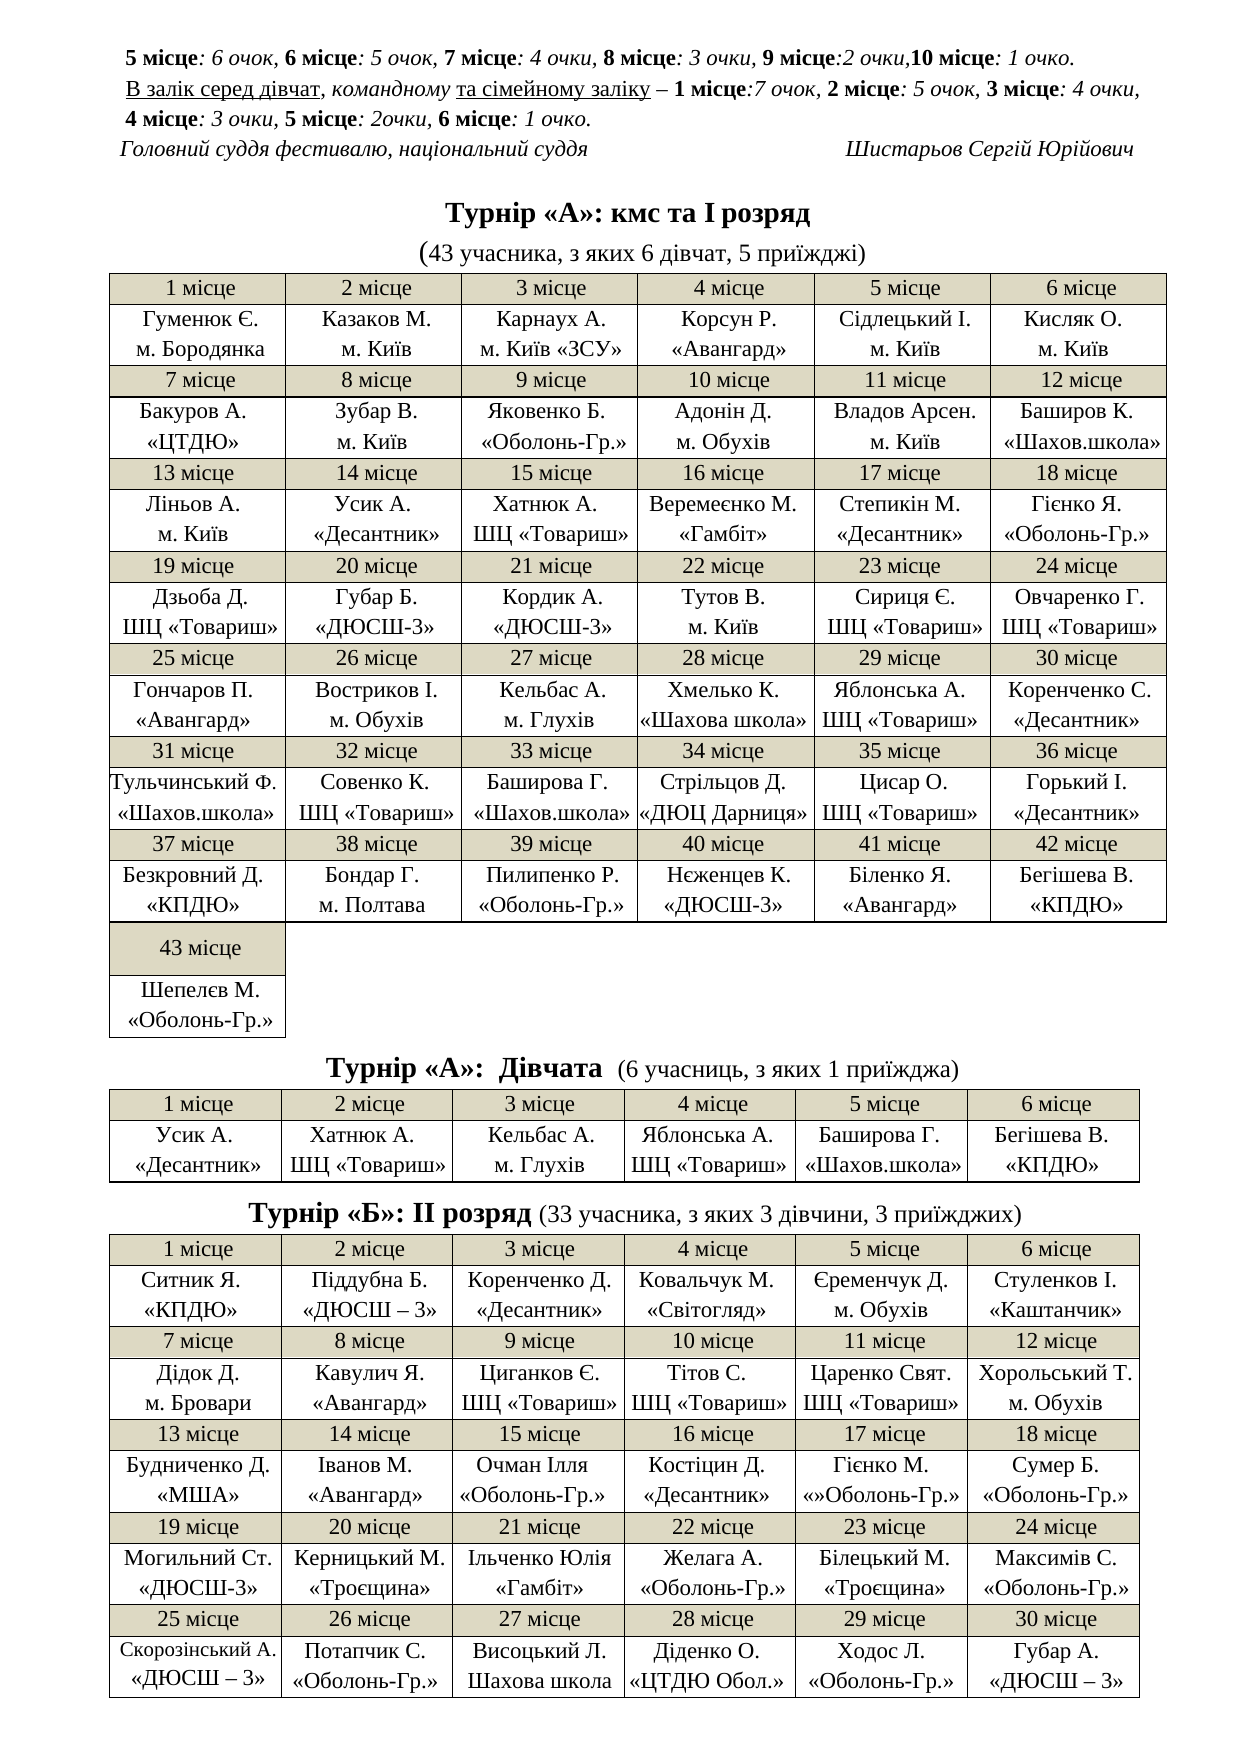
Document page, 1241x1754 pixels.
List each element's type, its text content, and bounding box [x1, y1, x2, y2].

table_cell Яблонська А. ШЦ «Товариш» [815, 676, 990, 736]
table_cell Шепелєв М. «Оболонь-Гр.» [110, 976, 285, 1037]
table_cell 11 місце [815, 366, 990, 396]
table_cell 8 місце [282, 1327, 452, 1357]
table_cell Губар Б. «ДЮСШ-3» [286, 583, 461, 643]
table_header 2 місце [282, 1090, 452, 1120]
table_cell 26 місце [282, 1605, 452, 1636]
table_cell 8 місце [286, 366, 461, 396]
table_cell 9 місце [453, 1327, 624, 1357]
table_cell Адонін Д. м. Обухів [638, 398, 814, 458]
table_cell 29 місце [815, 644, 990, 674]
table_cell Тульчинський Ф. «Шахов.школа» [110, 768, 285, 829]
table_cell Хорольський Т. м. Обухів [968, 1359, 1139, 1419]
table_cell Єременчук Д. м. Обухів [796, 1266, 967, 1326]
table_cell Кавулич Я. «Авангард» [282, 1359, 452, 1419]
table_cell Совенко К. ШЦ «Товариш» [286, 768, 461, 829]
table_cell Максимів С. «Оболонь-Гр.» [968, 1544, 1139, 1604]
table_cell Усик А. «Десантник» [110, 1121, 281, 1181]
table_header 2 місце [282, 1235, 452, 1265]
table_cell 18 місце [991, 459, 1166, 489]
table_cell Казаков М. м. Київ [286, 305, 461, 365]
table_header 2 місце [286, 274, 461, 304]
table_cell Очман Ілля «Оболонь-Гр.» [453, 1451, 624, 1512]
table_cell 14 місце [286, 459, 461, 489]
table_cell Коренченко С. «Десантник» [991, 676, 1166, 736]
table_cell Безкровний Д. «КПДЮ» [110, 861, 285, 921]
table_cell Циганков Є. ШЦ «Товариш» [453, 1359, 624, 1419]
table_cell 14 місце [282, 1420, 452, 1450]
table_header 5 місце [815, 274, 990, 304]
table_cell Ліньов А. м. Київ [110, 490, 285, 551]
table_cell Потапчик С. «Оболонь-Гр.» [282, 1637, 452, 1697]
table_cell 32 місце [286, 737, 461, 767]
table_cell Гуменюк Є. м. Бородянка [110, 305, 285, 365]
table_cell 23 місце [796, 1513, 967, 1543]
text Турнір «А»: кмс та I розряд [74, 195, 1181, 229]
table_cell 18 місце [968, 1420, 1139, 1450]
table_cell 27 місце [462, 644, 637, 674]
table_cell 16 місце [625, 1420, 795, 1450]
table_cell Карнаух А. м. Київ «ЗСУ» [462, 305, 637, 365]
table_cell 20 місце [282, 1513, 452, 1543]
table_cell 22 місце [638, 552, 814, 582]
table_header 6 місце [968, 1235, 1139, 1265]
table_cell Веремеєнко М. «Гамбіт» [638, 490, 814, 551]
table_cell 16 місце [638, 459, 814, 489]
table_cell 24 місце [991, 552, 1166, 582]
text 4 місце: 3 очки, 5 місце: 2очки, 6 місце: 1 очко. [74, 105, 1181, 131]
table_cell Цисар О. ШЦ «Товариш» [815, 768, 990, 829]
table_cell Пилипенко Р. «Оболонь-Гр.» [462, 861, 637, 921]
table_cell Желага А. «Оболонь-Гр.» [625, 1544, 795, 1604]
table_cell 17 місце [815, 459, 990, 489]
table_cell Бакуров А. «ЦТДЮ» [110, 398, 285, 458]
table_cell 22 місце [625, 1513, 795, 1543]
table_cell 11 місце [796, 1327, 967, 1357]
table_cell Скорозінський А. «ДЮСШ – 3» [110, 1637, 281, 1697]
table_cell Костіцин Д. «Десантник» [625, 1451, 795, 1512]
table_cell Ходос Л. «Оболонь-Гр.» [796, 1637, 967, 1697]
table_cell Востриков І. м. Обухів [286, 676, 461, 736]
table_cell Усик А. «Десантник» [286, 490, 461, 551]
table_cell 17 місце [796, 1420, 967, 1450]
table_cell 31 місце [110, 737, 285, 767]
table_cell Корсун Р. «Авангард» [638, 305, 814, 365]
table_cell 29 місце [796, 1605, 967, 1636]
table_cell Горький І. «Десантник» [991, 768, 1166, 829]
table_cell Нєженцев К. «ДЮСШ-3» [638, 861, 814, 921]
table_cell 12 місце [991, 366, 1166, 396]
table_cell 40 місце [638, 830, 814, 860]
table_cell 36 місце [991, 737, 1166, 767]
table_header 3 місце [453, 1235, 624, 1265]
table_cell Хатнюк А. ШЦ «Товариш» [462, 490, 637, 551]
table_cell Стрільцов Д. «ДЮЦ Дарниця» [638, 768, 814, 829]
table_cell 25 місце [110, 1605, 281, 1636]
table_cell Дзьоба Д. ШЦ «Товариш» [110, 583, 285, 643]
table_header 1 місце [110, 274, 285, 304]
table_cell 13 місце [110, 1420, 281, 1450]
text В залік серед дівчат, командному та сімейному заліку – 1 місце:7 очок, 2 місце: 5 очок, 3 місце: 4 очки, [74, 74, 1181, 101]
table_cell Бегішева В. «КПДЮ» [968, 1121, 1139, 1181]
table_cell Бондар Г. м. Полтава [286, 861, 461, 921]
table_cell Висоцький Л. Шахова школа [453, 1637, 624, 1697]
table_cell 41 місце [815, 830, 990, 860]
table_cell Губар А. «ДЮСШ – 3» [968, 1637, 1139, 1697]
table_cell 13 місце [110, 459, 285, 489]
table_cell Сумер Б. «Оболонь-Гр.» [968, 1451, 1139, 1512]
table_header 5 місце [796, 1090, 967, 1120]
table_header 1 місце [110, 1235, 281, 1265]
table_header 1 місце [110, 1090, 281, 1120]
table_cell Владов Арсен. м. Київ [815, 398, 990, 458]
table_cell 15 місце [453, 1420, 624, 1450]
table_cell 12 місце [968, 1327, 1139, 1357]
table_cell Сідлецький І. м. Київ [815, 305, 990, 365]
table_cell Іванов М. «Авангард» [282, 1451, 452, 1512]
table_cell 30 місце [991, 644, 1166, 674]
table_cell Ільченко Юлія «Гамбіт» [453, 1544, 624, 1604]
table_cell 21 місце [453, 1513, 624, 1543]
table_cell 28 місце [625, 1605, 795, 1636]
table_cell 19 місце [110, 552, 285, 582]
table_cell Яблонська А. ШЦ «Товариш» [625, 1121, 795, 1181]
table_cell Ситник Я. «КПДЮ» [110, 1266, 281, 1326]
table_cell Хатнюк А. ШЦ «Товариш» [282, 1121, 452, 1181]
text 5 місце: 6 очок, 6 місце: 5 очок, 7 місце: 4 очки, 8 місце: 3 очки, 9 місце:2 очки,10 місце: 1 очко. [74, 44, 1196, 71]
table_cell 26 місце [286, 644, 461, 674]
table_cell Сириця Є. ШЦ «Товариш» [815, 583, 990, 643]
table_cell Баширова Г. «Шахов.школа» [796, 1121, 967, 1181]
table_cell Гончаров П. «Авангард» [110, 676, 285, 736]
table_cell Піддубна Б. «ДЮСШ – 3» [282, 1266, 452, 1326]
table_header 3 місце [462, 274, 637, 304]
table_cell Гієнко М. «»Оболонь-Гр.» [796, 1451, 967, 1512]
table_cell Будниченко Д. «МША» [110, 1451, 281, 1512]
table_header 6 місце [968, 1090, 1139, 1120]
table_cell Коренченко Д. «Десантник» [453, 1266, 624, 1326]
table_cell Могильний Ст. «ДЮСШ-3» [110, 1544, 281, 1604]
table_cell Степикін М. «Десантник» [815, 490, 990, 551]
table_header 4 місце [625, 1235, 795, 1265]
table_cell Баширов К. «Шахов.школа» [991, 398, 1166, 458]
table_cell 20 місце [286, 552, 461, 582]
table_cell Баширова Г. «Шахов.школа» [462, 768, 637, 829]
table_header 6 місце [991, 274, 1166, 304]
table_cell Кельбас А. м. Глухів [453, 1121, 624, 1181]
table_cell 42 місце [991, 830, 1166, 860]
table_cell Білецький М. «Троєщина» [796, 1544, 967, 1604]
table_cell 7 місце [110, 366, 285, 396]
text Турнір «Б»: II розряд (33 учасника, з яких 3 дівчини, 3 приїжджих) [103, 1195, 1167, 1228]
table_cell 25 місце [110, 644, 285, 674]
table_cell 15 місце [462, 459, 637, 489]
table_cell Гієнко Я. «Оболонь-Гр.» [991, 490, 1166, 551]
table_header 4 місце [625, 1090, 795, 1120]
text Головний суддя фестивалю, національний суддя Шистарьов Сергій Юрійович [74, 135, 1181, 161]
table_cell Царенко Свят. ШЦ «Товариш» [796, 1359, 967, 1419]
table_cell Керницький М. «Троєщина» [282, 1544, 452, 1604]
table_cell 9 місце [462, 366, 637, 396]
table_cell 21 місце [462, 552, 637, 582]
text Турнір «А»: Дівчата (6 учасниць, з яких 1 приїжджа) [118, 1050, 1167, 1084]
table_cell Кисляк О. м. Київ [991, 305, 1166, 365]
table_cell 33 місце [462, 737, 637, 767]
table_cell 39 місце [462, 830, 637, 860]
table_cell 10 місце [625, 1327, 795, 1357]
table_cell 35 місце [815, 737, 990, 767]
table_cell 24 місце [968, 1513, 1139, 1543]
table_cell Тітов С. ШЦ «Товариш» [625, 1359, 795, 1419]
table_cell 10 місце [638, 366, 814, 396]
table_cell Бегішева В. «КПДЮ» [991, 861, 1166, 921]
table_header 3 місце [453, 1090, 624, 1120]
table_cell 7 місце [110, 1327, 281, 1357]
table_cell 23 місце [815, 552, 990, 582]
table_cell Тутов В. м. Київ [638, 583, 814, 643]
table_header 4 місце [638, 274, 814, 304]
table_cell 34 місце [638, 737, 814, 767]
table_cell 19 місце [110, 1513, 281, 1543]
table_cell 27 місце [453, 1605, 624, 1636]
table_cell Ковальчук М. «Світогляд» [625, 1266, 795, 1326]
table_cell Зубар В. м. Київ [286, 398, 461, 458]
table_cell 38 місце [286, 830, 461, 860]
table_cell Діденко О. «ЦТДЮ Обол.» [625, 1637, 795, 1697]
table_cell Яковенко Б. «Оболонь-Гр.» [462, 398, 637, 458]
table_cell 43 місце [110, 923, 285, 975]
table_cell Хмелько К. «Шахова школа» [638, 676, 814, 736]
table_cell Біленко Я. «Авангард» [815, 861, 990, 921]
table_cell Кордик А. «ДЮСШ-3» [462, 583, 637, 643]
table_header 5 місце [796, 1235, 967, 1265]
table_cell 37 місце [110, 830, 285, 860]
table_cell Овчаренко Г. ШЦ «Товариш» [991, 583, 1166, 643]
text (43 учасника, з яких 6 дівчат, 5 приїжджі) [118, 234, 1167, 267]
table_cell Стуленков І. «Каштанчик» [968, 1266, 1139, 1326]
table_cell Кельбас А. м. Глухів [462, 676, 637, 736]
table_cell 30 місце [968, 1605, 1139, 1636]
table_cell 28 місце [638, 644, 814, 674]
table_cell Дідок Д. м. Бровари [110, 1359, 281, 1419]
